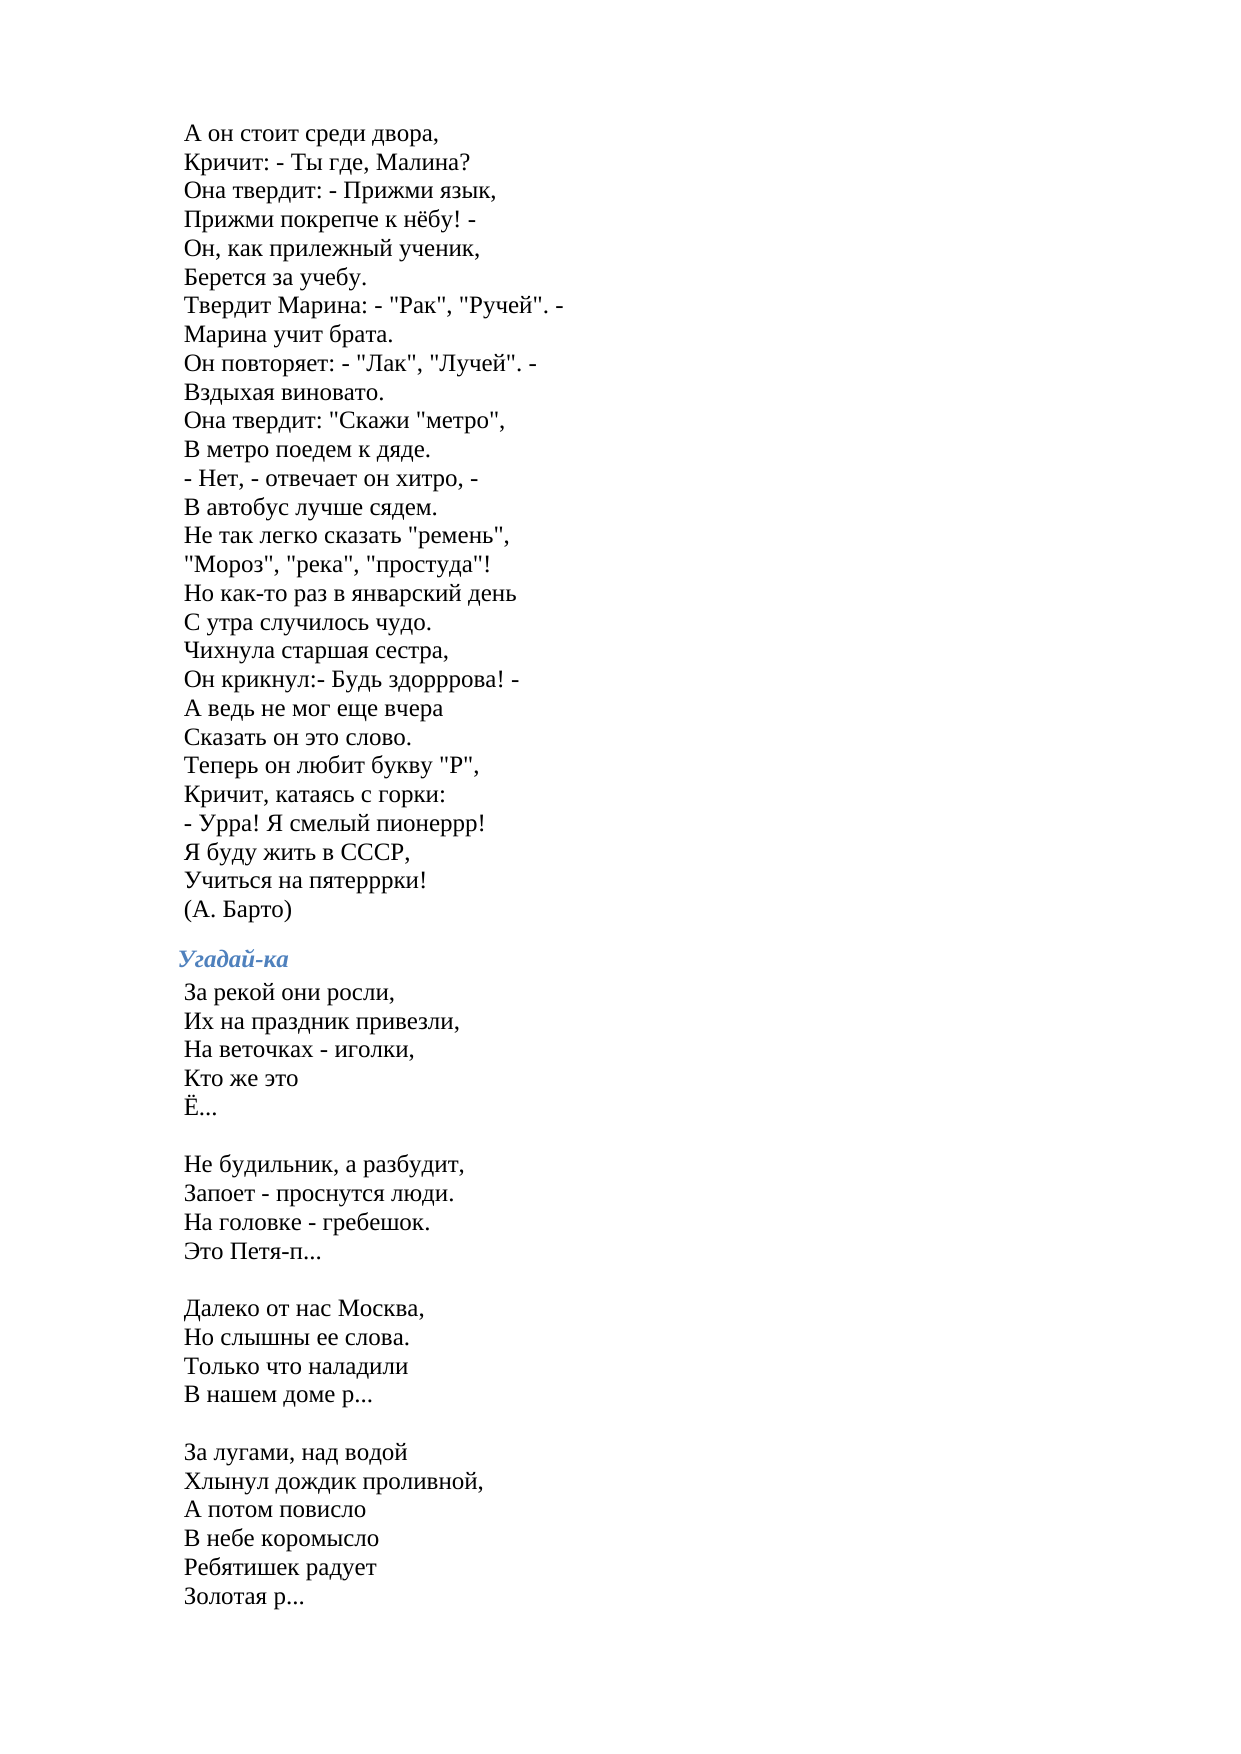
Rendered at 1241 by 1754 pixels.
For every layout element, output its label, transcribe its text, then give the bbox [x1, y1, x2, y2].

text Она твердит: "Скажи "метро", [177, 406, 1152, 434]
text В нашем доме р... [177, 1379, 1152, 1408]
text За рекой они росли, [177, 977, 1152, 1006]
text Не будильник, а разбудит, [177, 1149, 1152, 1178]
text (А. Барто) [177, 894, 1152, 923]
text Только что наладили [177, 1351, 1152, 1379]
text Ребятишек радует [177, 1552, 1152, 1581]
text А ведь не мог еще вчера [177, 693, 1152, 722]
text Кричит: - Ты где, Малина? [177, 147, 1152, 176]
text Теперь он любит букву "Р", [177, 751, 1152, 779]
text Он крикнул:- Будь здорррова! - [177, 664, 1152, 693]
text - Урра! Я смелый пионеррр! [177, 808, 1152, 837]
text На веточках - иголки, [177, 1034, 1152, 1063]
text Она твердит: - Прижми язык, [177, 176, 1152, 204]
text Но слышны ее слова. [177, 1322, 1152, 1351]
subtitle Угадай-ка [177, 944, 1152, 973]
text В небе коромысло [177, 1523, 1152, 1552]
text В автобус лучше сядем. [177, 492, 1152, 521]
text "Мороз", "река", "простуда"! [177, 549, 1152, 578]
text Чихнула старшая сестра, [177, 636, 1152, 664]
text На головке - гребешок. [177, 1207, 1152, 1236]
text - Нет, - отвечает он хитро, - [177, 463, 1152, 492]
text Это Петя-п... [177, 1236, 1152, 1264]
text Кричит, катаясь с горки: [177, 779, 1152, 808]
text Хлынул дождик проливной, [177, 1466, 1152, 1494]
text Но как-то раз в январский день [177, 578, 1152, 607]
text Не так легко сказать "ремень", [177, 521, 1152, 549]
text Учиться на пятерррки! [177, 866, 1152, 894]
text Вздыхая виновато. [177, 377, 1152, 406]
text Ё... [177, 1092, 1152, 1121]
text Марина учит брата. [177, 319, 1152, 348]
text Он повторяет: - "Лак", "Лучей". - [177, 348, 1152, 377]
text А потом повисло [177, 1494, 1152, 1523]
text А он стоит среди двора, [177, 118, 1152, 147]
text Сказать он это слово. [177, 722, 1152, 751]
text Кто же это [177, 1063, 1152, 1092]
text Далеко от нас Москва, [177, 1293, 1152, 1322]
text Он, как прилежный ученик, [177, 233, 1152, 262]
text Я буду жить в СССР, [177, 837, 1152, 866]
text В метро поедем к дяде. [177, 434, 1152, 463]
text Их на праздник привезли, [177, 1006, 1152, 1034]
text Золотая р... [177, 1581, 1152, 1609]
text Прижми покрепче к нёбу! - [177, 204, 1152, 233]
text С утра случилось чудо. [177, 607, 1152, 636]
text За лугами, над водой [177, 1437, 1152, 1466]
text Запоет - проснутся люди. [177, 1178, 1152, 1207]
text Твердит Марина: - "Рак", "Ручей". - [177, 291, 1152, 319]
text Берется за учебу. [177, 262, 1152, 291]
